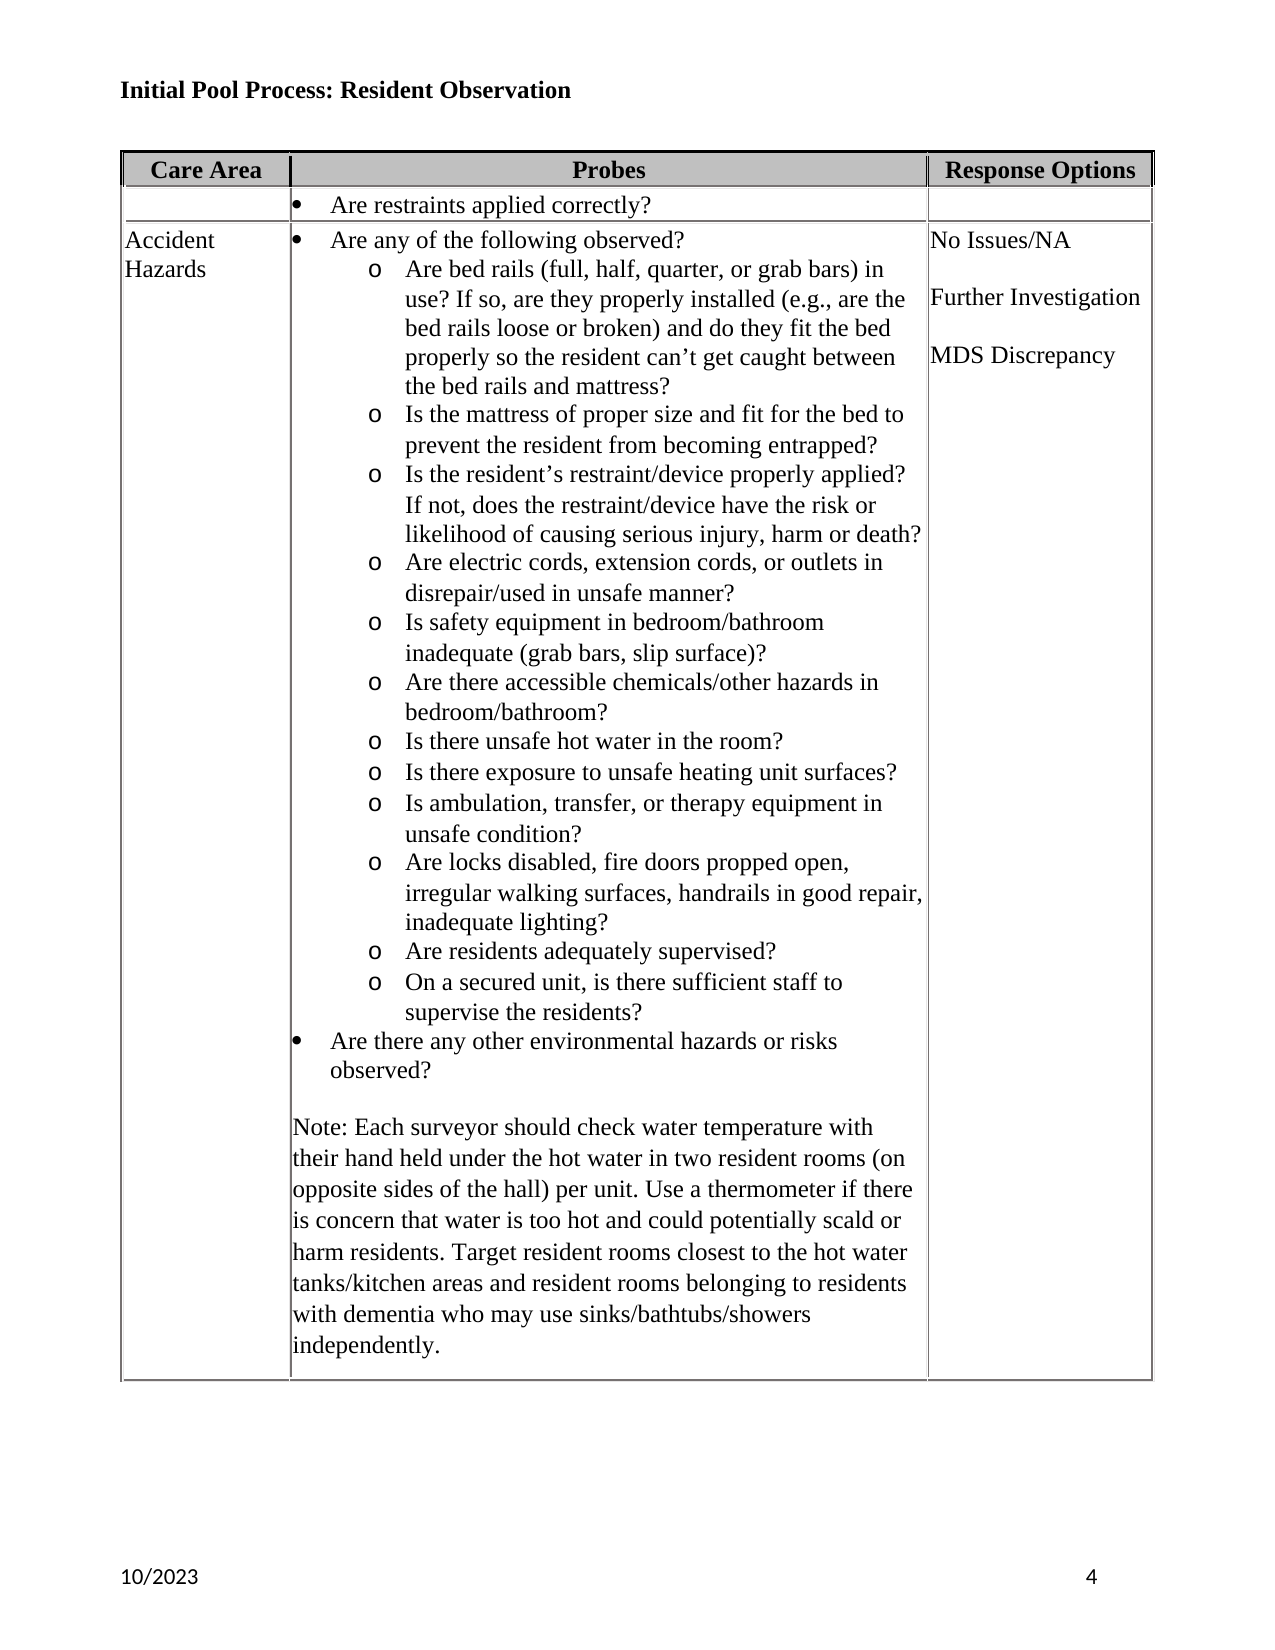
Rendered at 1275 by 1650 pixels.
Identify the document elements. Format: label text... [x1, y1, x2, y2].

table_header Response Options [928, 153, 1151, 185]
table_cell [292, 189, 926, 220]
table_cell Are any of the following observed? Are bed rails (full, half, quarter, or grab bars) in use? If so, are they properly installed (e.g., are the bed rails loose or broken) and do they fit the bed properly so the resident can’t get caught between the bed rails and mattress? Is the mattress of proper size and fit for the bed to prevent the resident from becoming entrapped? Is the resident’s restraint/device properly applied? If not, does the restraint/device have the risk or likelihood of causing serious injury, harm or death? Are electric cords, extension cords, or outlets in disrepair/used in unsafe manner? Is safety equipment in bedroom/bathroom inadequate (grab bars, slip surface)? Are there accessible chemicals/other hazards in bedroom/bathroom? Is there unsafe hot water in the room? Is there exposure to unsafe heating unit surfaces? Is ambulation, transfer, or therapy equipment in unsafe condition? Are locks disabled, fire doors propped open, irregular walking surfaces, handrails in good repair, inadequate lighting? Are residents adequately supervised? On a secured unit, is there sufficient staff to supervise the residents? Are there any other environmental hazards or risks observed? Note: Each surveyor should check water temperature with their hand held under the hot water in two resident rooms (on opposite sides of the hall) per unit. Use a thermometer if there is concern that water is too hot and could potentially scald or harm residents. Target resident rooms closest to the hot water tanks/kitchen areas and resident rooms belonging to residents with dementia who may use sinks/bathtubs/showers independently. [290, 224, 928, 1379]
table_cell Restraints [124, 185, 289, 220]
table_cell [929, 185, 1152, 220]
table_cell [928, 220, 1152, 1379]
table_header Probes [290, 153, 928, 185]
table_cell Accident Hazards [124, 220, 290, 1379]
table_header Care Area [124, 152, 290, 185]
